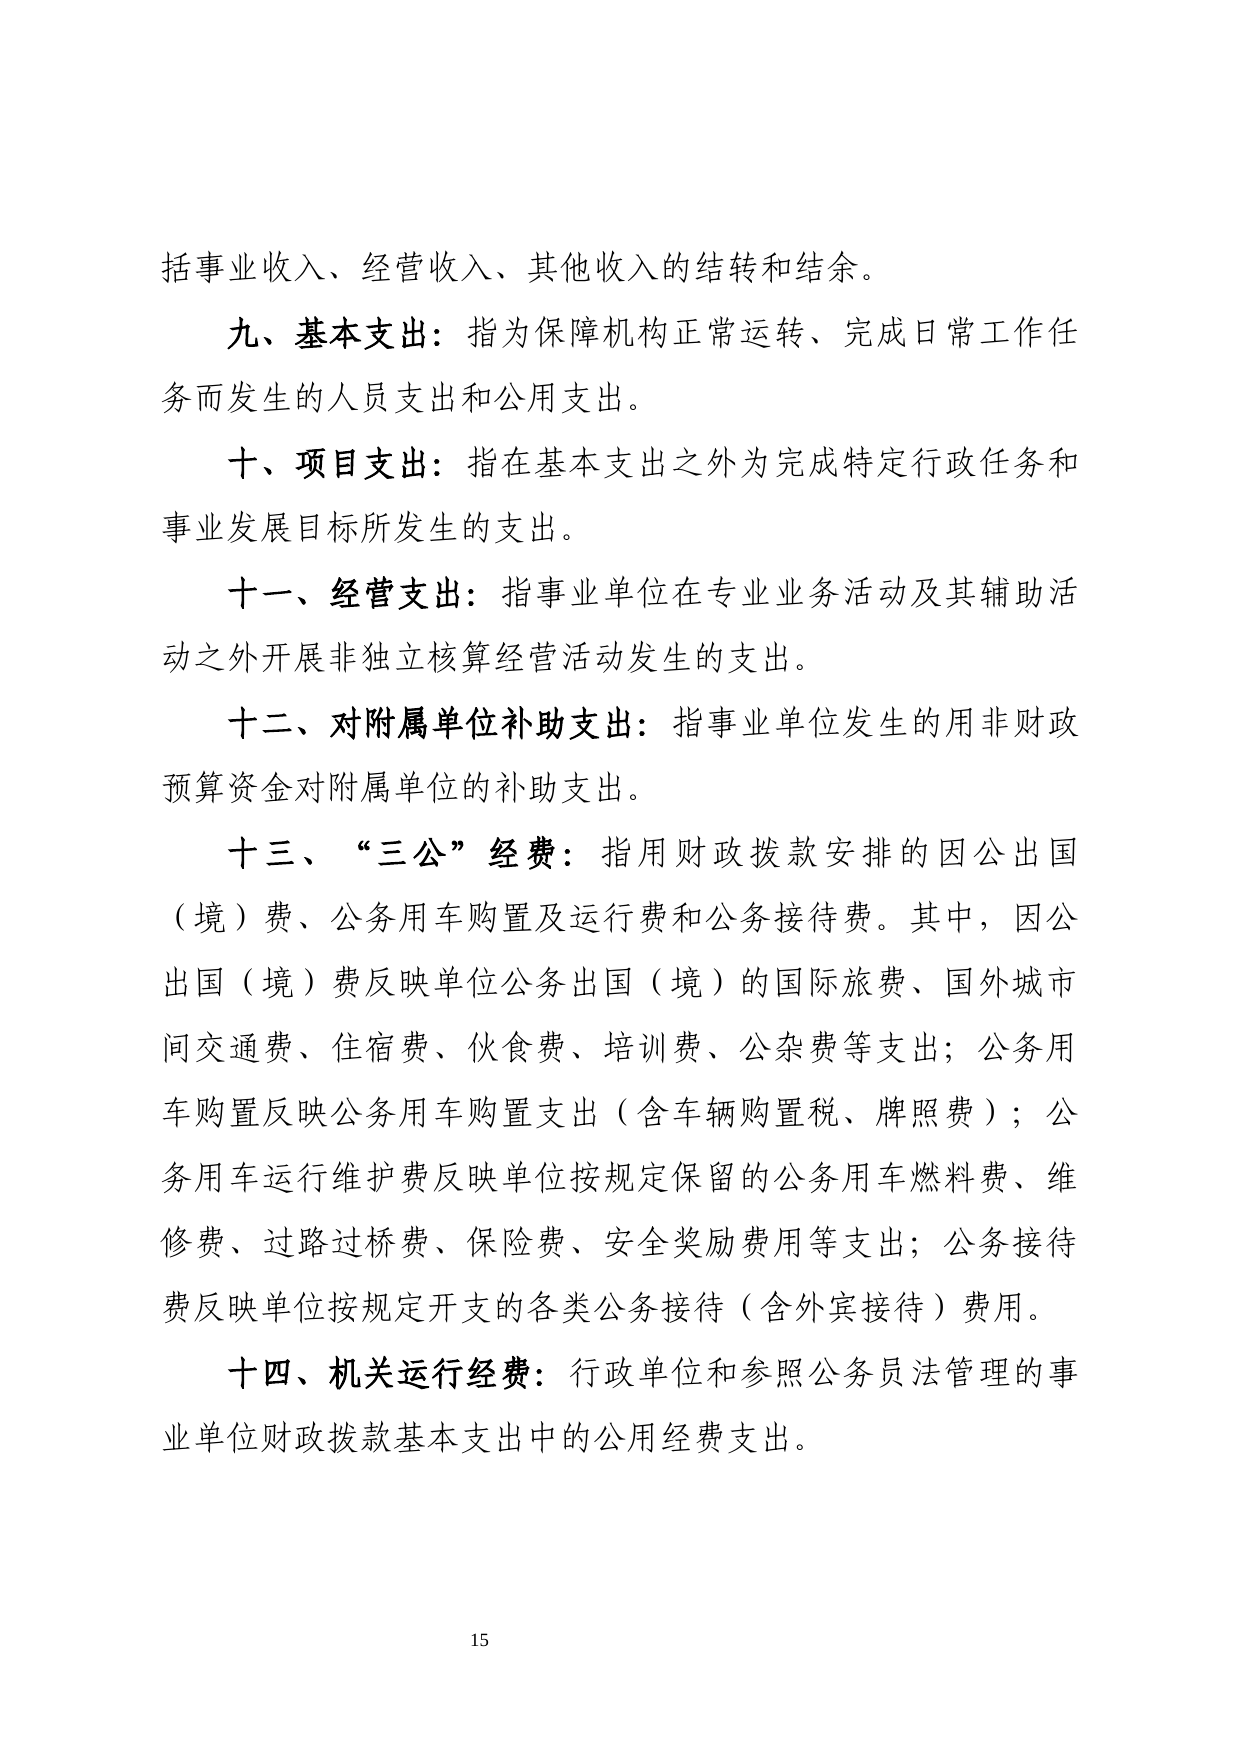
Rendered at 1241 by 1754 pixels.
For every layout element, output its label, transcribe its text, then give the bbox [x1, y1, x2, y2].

text 十四、机关运行经费：行政单位和参照公务员法管理的事业单位财政拨款基本支出中的公用经费支出。 [159, 1338, 1081, 1468]
text 十、项目支出：指在基本支出之外为完成特定行政任务和事业发展目标所发生的支出。 [159, 428, 1081, 558]
text 十二、对附属单位补助支出：指事业单位发生的用非财政预算资金对附属单位的补助支出。 [159, 688, 1081, 818]
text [159, 233, 1081, 298]
text 十三、“三公”经费：指用财政拨款安排的因公出国（境）费、公务用车购置及运行费和公务接待费。其中，因公出国（境）费反映单位公务出国（境）的国际旅费、国外城市间交通费、住宿费、伙食费、培训费、公杂费等支出；公务用车购置反映公务用车购置支出（含车辆购置税、牌照费）；公务用车运行维护费反映单位按规定保留的公务用车燃料费、维修费、过路过桥费、保险费、安全奖励费用等支出；公务接待费反映单位按规定开支的各类公务接待（含外宾接待）费用。 [159, 818, 1081, 1338]
text 九、基本支出：指为保障机构正常运转、完成日常工作任务而发生的人员支出和公用支出。 [159, 298, 1081, 428]
text 十一、经营支出：指事业单位在专业业务活动及其辅助活动之外开展非独立核算经营活动发生的支出。 [159, 558, 1081, 688]
